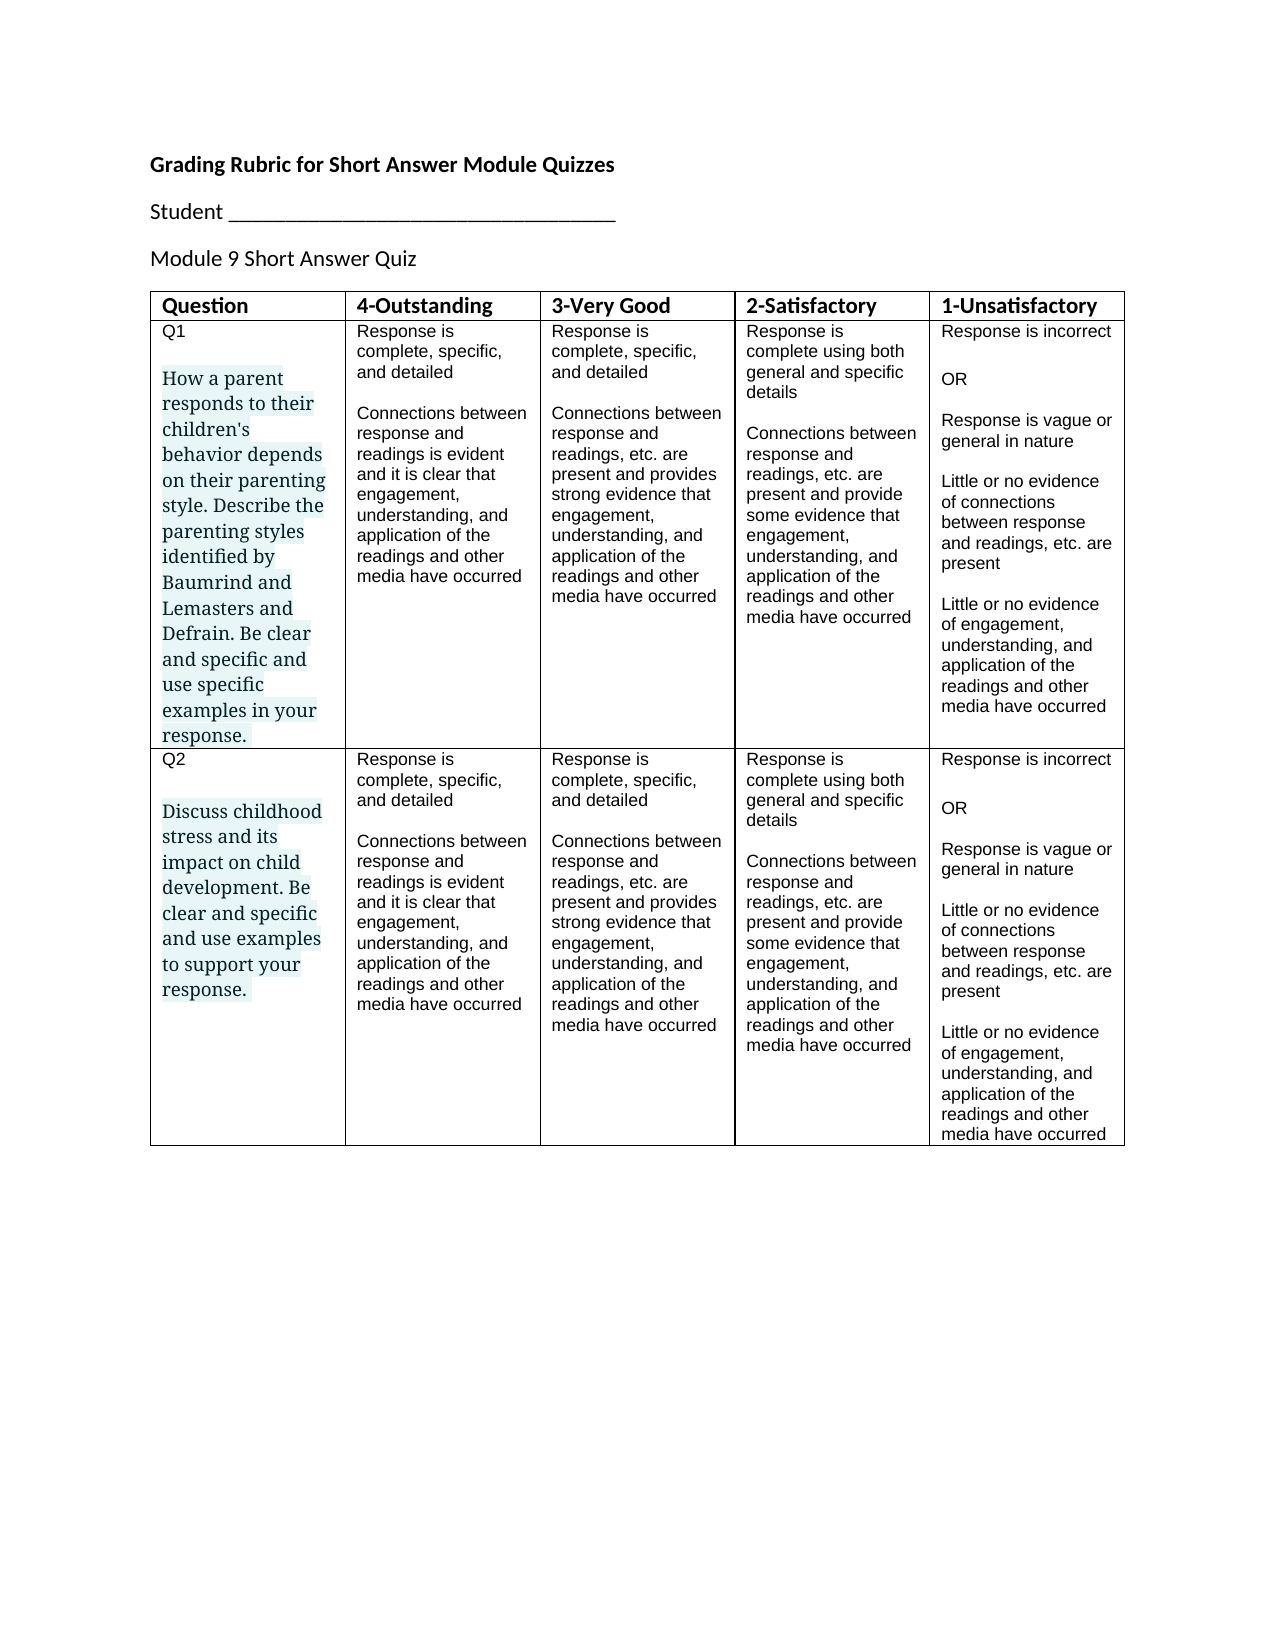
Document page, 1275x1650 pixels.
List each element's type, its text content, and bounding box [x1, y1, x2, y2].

table_cell Response is complete, specific, and detailed Connections between response and readings, etc. are present and provides strong evidence that engagement, understanding, and application of the readings and other media have occurred [541, 749, 734, 1144]
table_cell Q1 How a parent responds to their children's behavior depends on their parenting style. Describe the parenting styles identified by Baumrind and Lemasters and Defrain. Be clear and specific and use specific examples in your response. [151, 321, 345, 748]
table_header 2-Satisfactory [736, 292, 929, 320]
table_header 1-Unsatisfactory [930, 292, 1124, 320]
table_header 3-Very Good [541, 292, 734, 320]
text Student __________________________________ [150, 197, 1125, 225]
table_cell Q2 Discuss childhood stress and its impact on child development. Be clear and specific and use examples to support your response. [151, 749, 345, 1144]
table_cell Response is complete using both general and specific details Connections between response and readings, etc. are present and provide some evidence that engagement, understanding, and application of the readings and other media have occurred [736, 749, 929, 1144]
text Module 9 Short Answer Quiz [150, 244, 1125, 272]
table_cell Response is incorrect OR Response is vague or general in nature Little or no evidence of connections between response and readings, etc. are present Little or no evidence of engagement, understanding, and application of the readings and other media have occurred [930, 321, 1124, 748]
table_header 4-Outstanding [346, 292, 540, 320]
table_cell Response is complete using both general and specific details Connections between response and readings, etc. are present and provide some evidence that engagement, understanding, and application of the readings and other media have occurred [736, 321, 929, 748]
table_cell Response is incorrect OR Response is vague or general in nature Little or no evidence of connections between response and readings, etc. are present Little or no evidence of engagement, understanding, and application of the readings and other media have occurred [930, 749, 1124, 1144]
table_cell Response is complete, specific, and detailed Connections between response and readings is evident and it is clear that engagement, understanding, and application of the readings and other media have occurred [346, 321, 540, 748]
table_cell Response is complete, specific, and detailed Connections between response and readings is evident and it is clear that engagement, understanding, and application of the readings and other media have occurred [346, 749, 540, 1144]
text Grading Rubric for Short Answer Module Quizzes [150, 150, 1125, 178]
table_cell Response is complete, specific, and detailed Connections between response and readings, etc. are present and provides strong evidence that engagement, understanding, and application of the readings and other media have occurred [541, 321, 734, 748]
table_header Question [151, 292, 345, 320]
